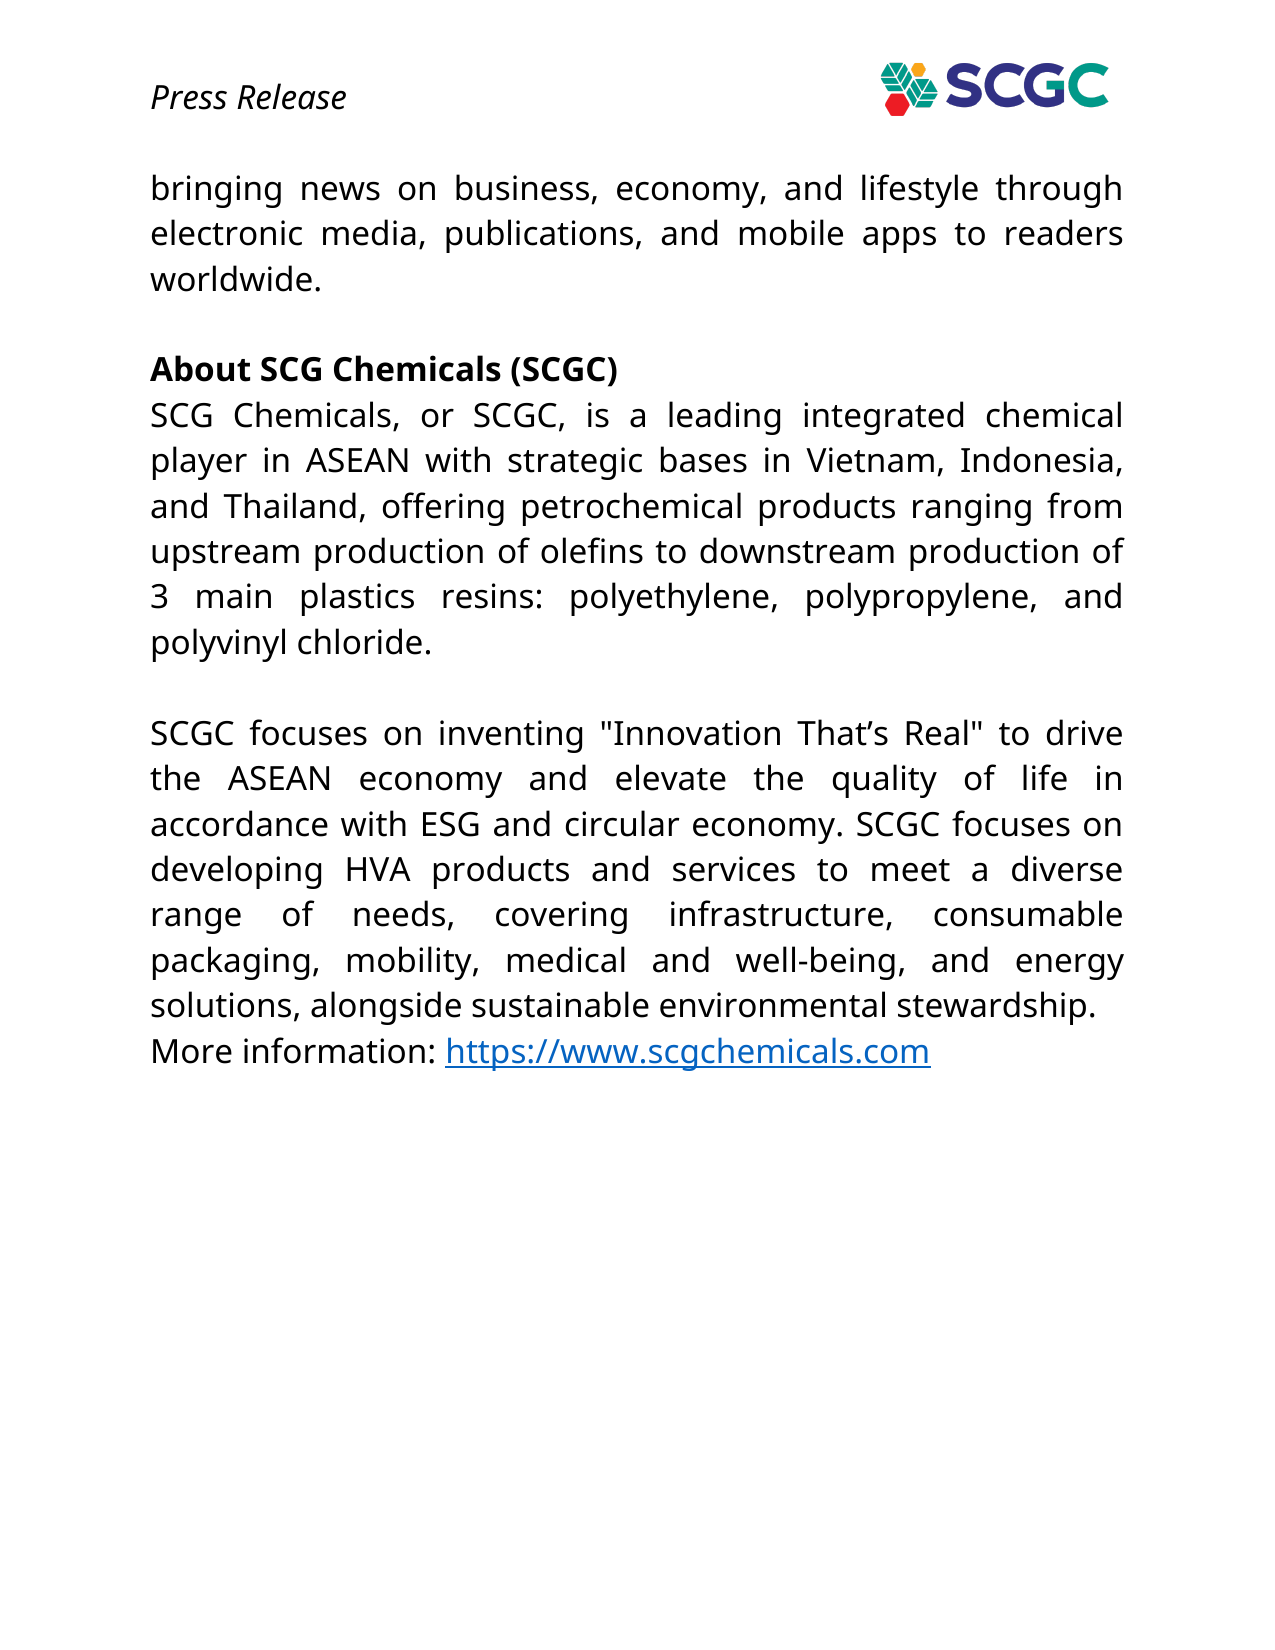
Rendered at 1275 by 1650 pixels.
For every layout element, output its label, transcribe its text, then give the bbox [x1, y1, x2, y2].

text More information: https://www.scgchemicals.com [150, 1027, 1125, 1073]
text SCGC focuses on inventing "Innovation That’s Real" to drive the ASEAN economy and elevate the quality of life in accordance with ESG and circular economy. SCGC focuses on developing HVA products and services to meet a diverse range of needs, covering infrastructure, consumable packaging, mobility, medical and well-being, and energy solutions, alongside sustainable environmental stewardship. [150, 709, 1125, 1027]
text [150, 164, 1125, 301]
text About SCG Chemicals (SCGC) [150, 346, 1125, 392]
text SCG Chemicals, or SCGC, is a leading integrated chemical player in ASEAN with strategic bases in Vietnam, Indonesia, and Thailand, offering petrochemical products ranging from upstream production of olefins to downstream production of 3 main plastics resins: polyethylene, polypropylene, and polyvinyl chloride. [150, 392, 1125, 664]
picture [875, 54, 1120, 121]
